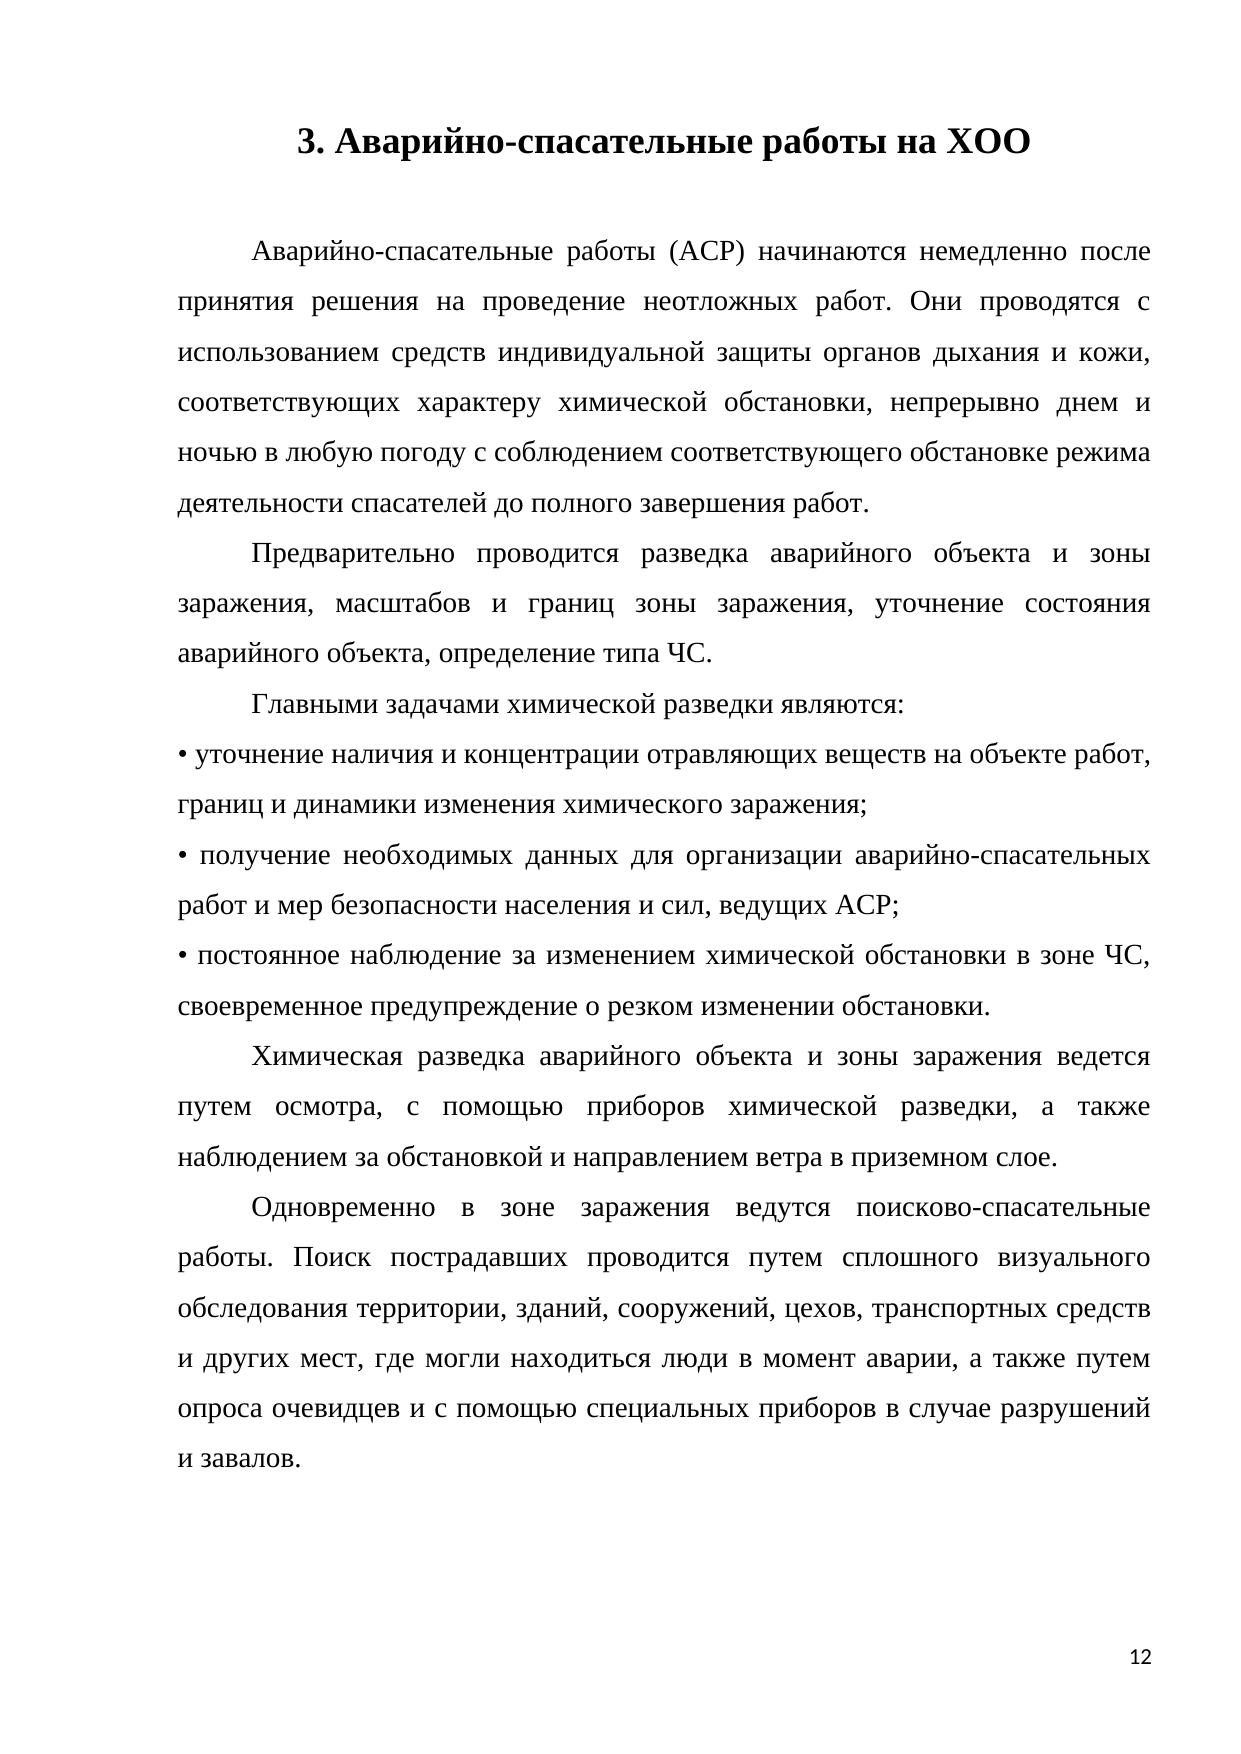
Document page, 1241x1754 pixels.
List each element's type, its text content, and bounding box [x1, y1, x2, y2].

text Главными задачами химической разведки являются: [177, 686, 1152, 719]
text Химическая разведка аварийного объекта и зоны заражения ведется путем осмотра, с помощью приборов химической разведки, а также наблюдением за обстановкой и направлением ветра в приземном слое. [177, 1038, 1152, 1172]
text • получение необходимых данных для организации аварийно-спасательных работ и мер безопасности населения и сил, ведущих АСР; [177, 837, 1152, 921]
text • постоянное наблюдение за изменением химической обстановки в зоне ЧС, своевременное предупреждение о резком изменении обстановки. [177, 937, 1152, 1021]
text Аварийно-спасательные работы (АСР) начинаются немедленно после принятия решения на проведение неотложных работ. Они проводятся с использованием средств индивидуальной защиты органов дыхания и кожи, соответствующих характеру химической обстановки, непрерывно днем и ночью в любую погоду с соблюдением соответствующего обстановке режима деятельности спасателей до полного завершения работ. [177, 233, 1152, 518]
text Предварительно проводится разведка аварийного объекта и зоны заражения, масштабов и границ зоны заражения, уточнение состояния аварийного объекта, определение типа ЧС. [177, 535, 1152, 669]
text • уточнение наличия и концентрации отравляющих веществ на объекте работ, границ и динамики изменения химического заражения; [177, 736, 1152, 820]
text 3. Аварийно-спасательные работы на ХОО [177, 118, 1152, 161]
text Одновременно в зоне заражения ведутся поисково-спасательные работы. Поиск пострадавших проводится путем сплошного визуального обследования территории, зданий, сооружений, цехов, транспортных средств и других мест, где могли находиться люди в момент аварии, а также путем опроса очевидцев и с помощью специальных приборов в случае разрушений и завалов. [177, 1189, 1152, 1474]
